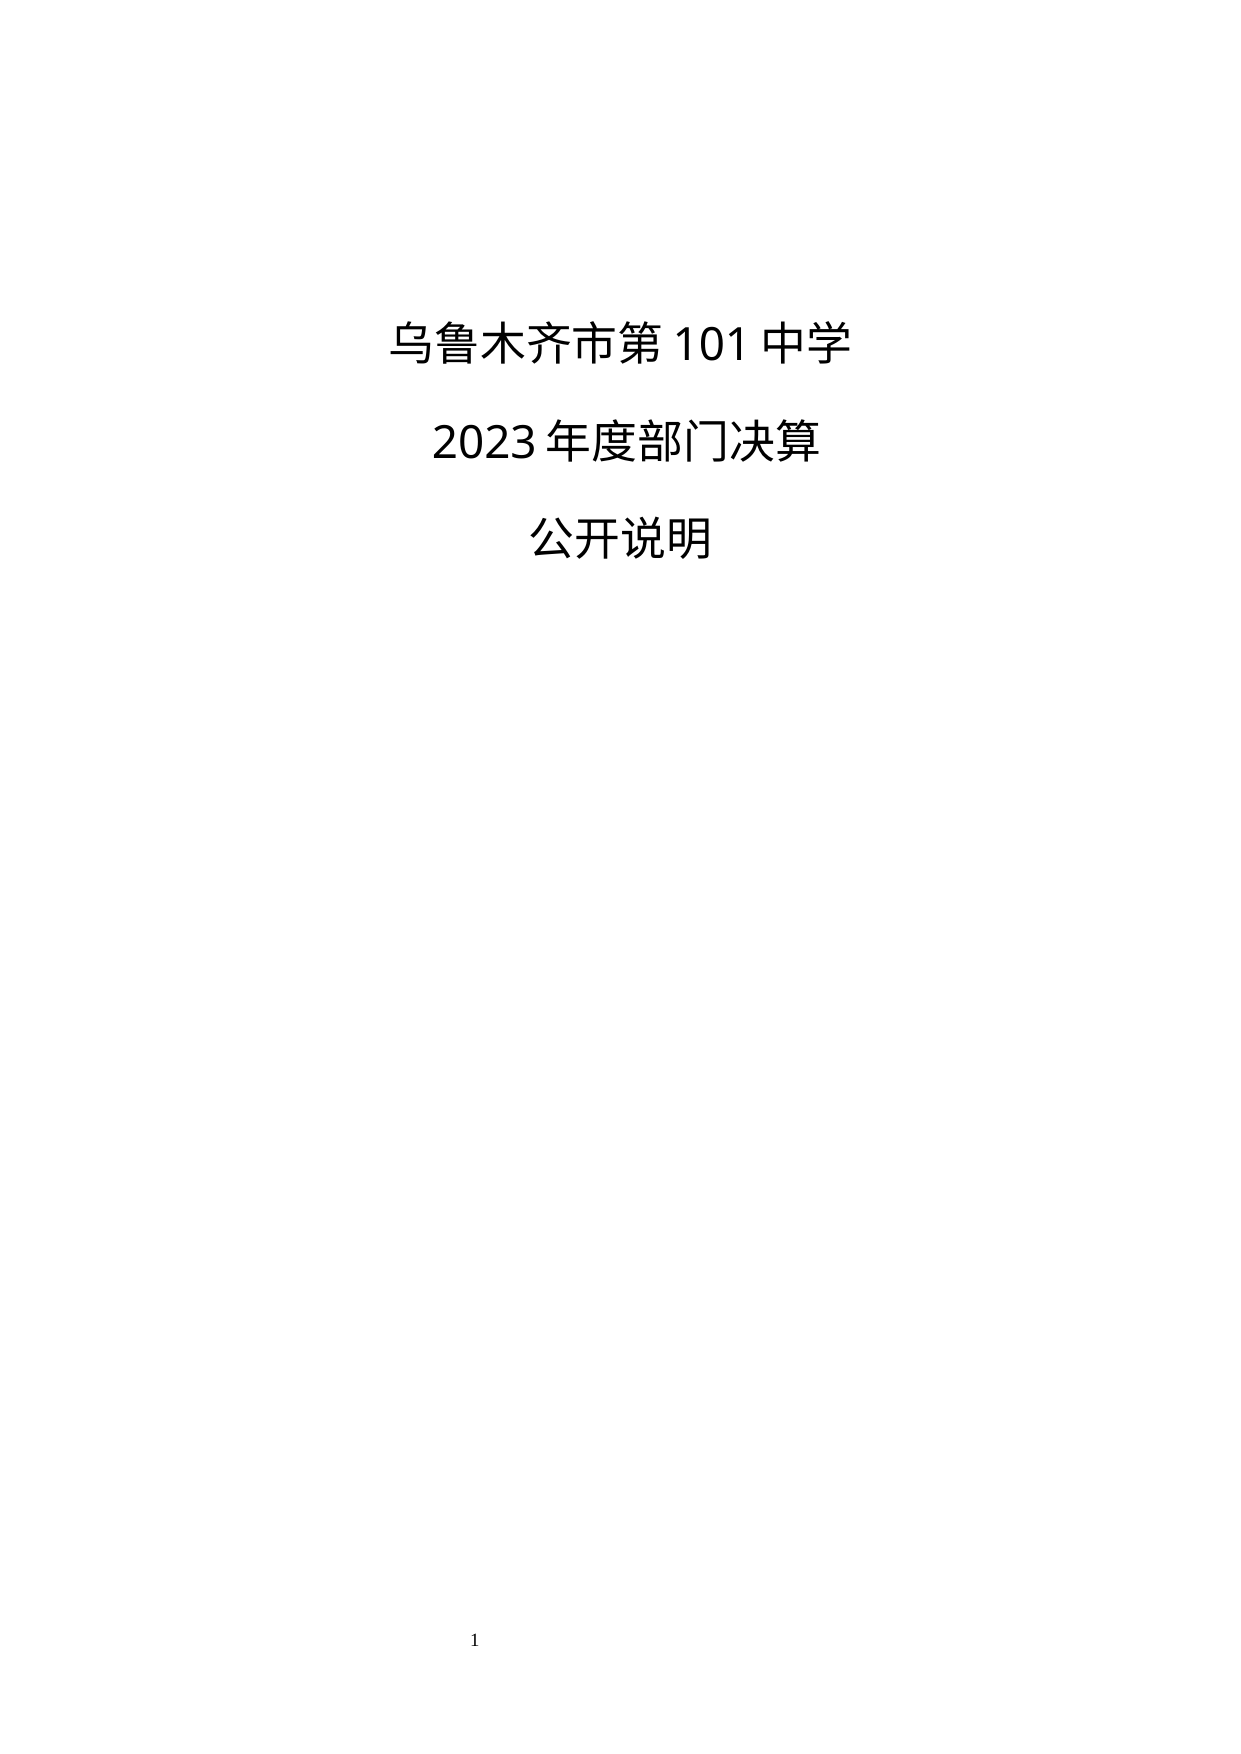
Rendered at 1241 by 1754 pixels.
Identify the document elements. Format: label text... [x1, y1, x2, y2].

text 公开说明 [187, 487, 1053, 584]
text 2023年度部门决算 [187, 389, 1053, 487]
text 乌鲁木齐市第101中学 [187, 292, 1053, 389]
